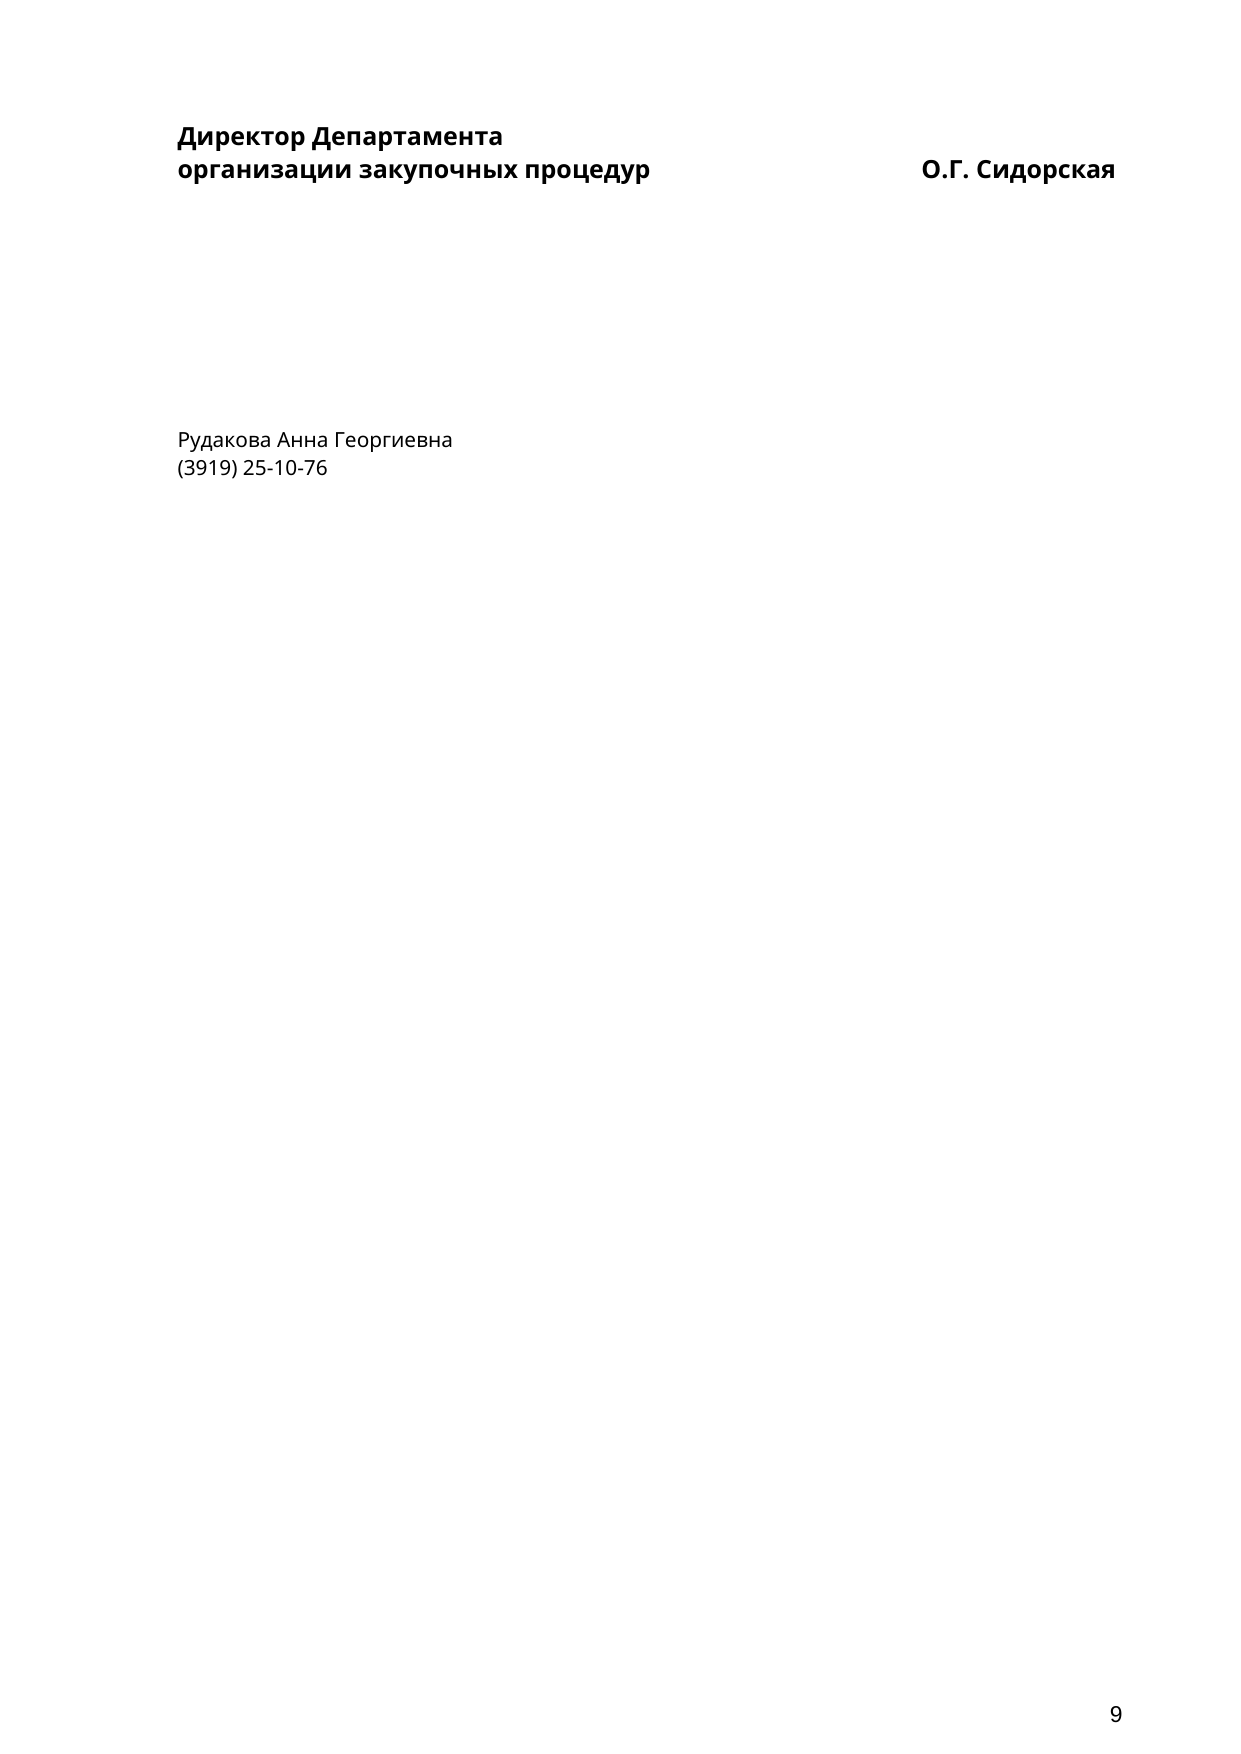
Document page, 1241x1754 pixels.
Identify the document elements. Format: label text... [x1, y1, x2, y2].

text организации закупочных процедур О.Г. Сидорская [177, 152, 1122, 186]
text Директор Департамента [177, 118, 1122, 152]
text Рудакова Анна Георгиевна [177, 425, 1122, 453]
text (3919) 25-10-76 [177, 453, 1122, 482]
